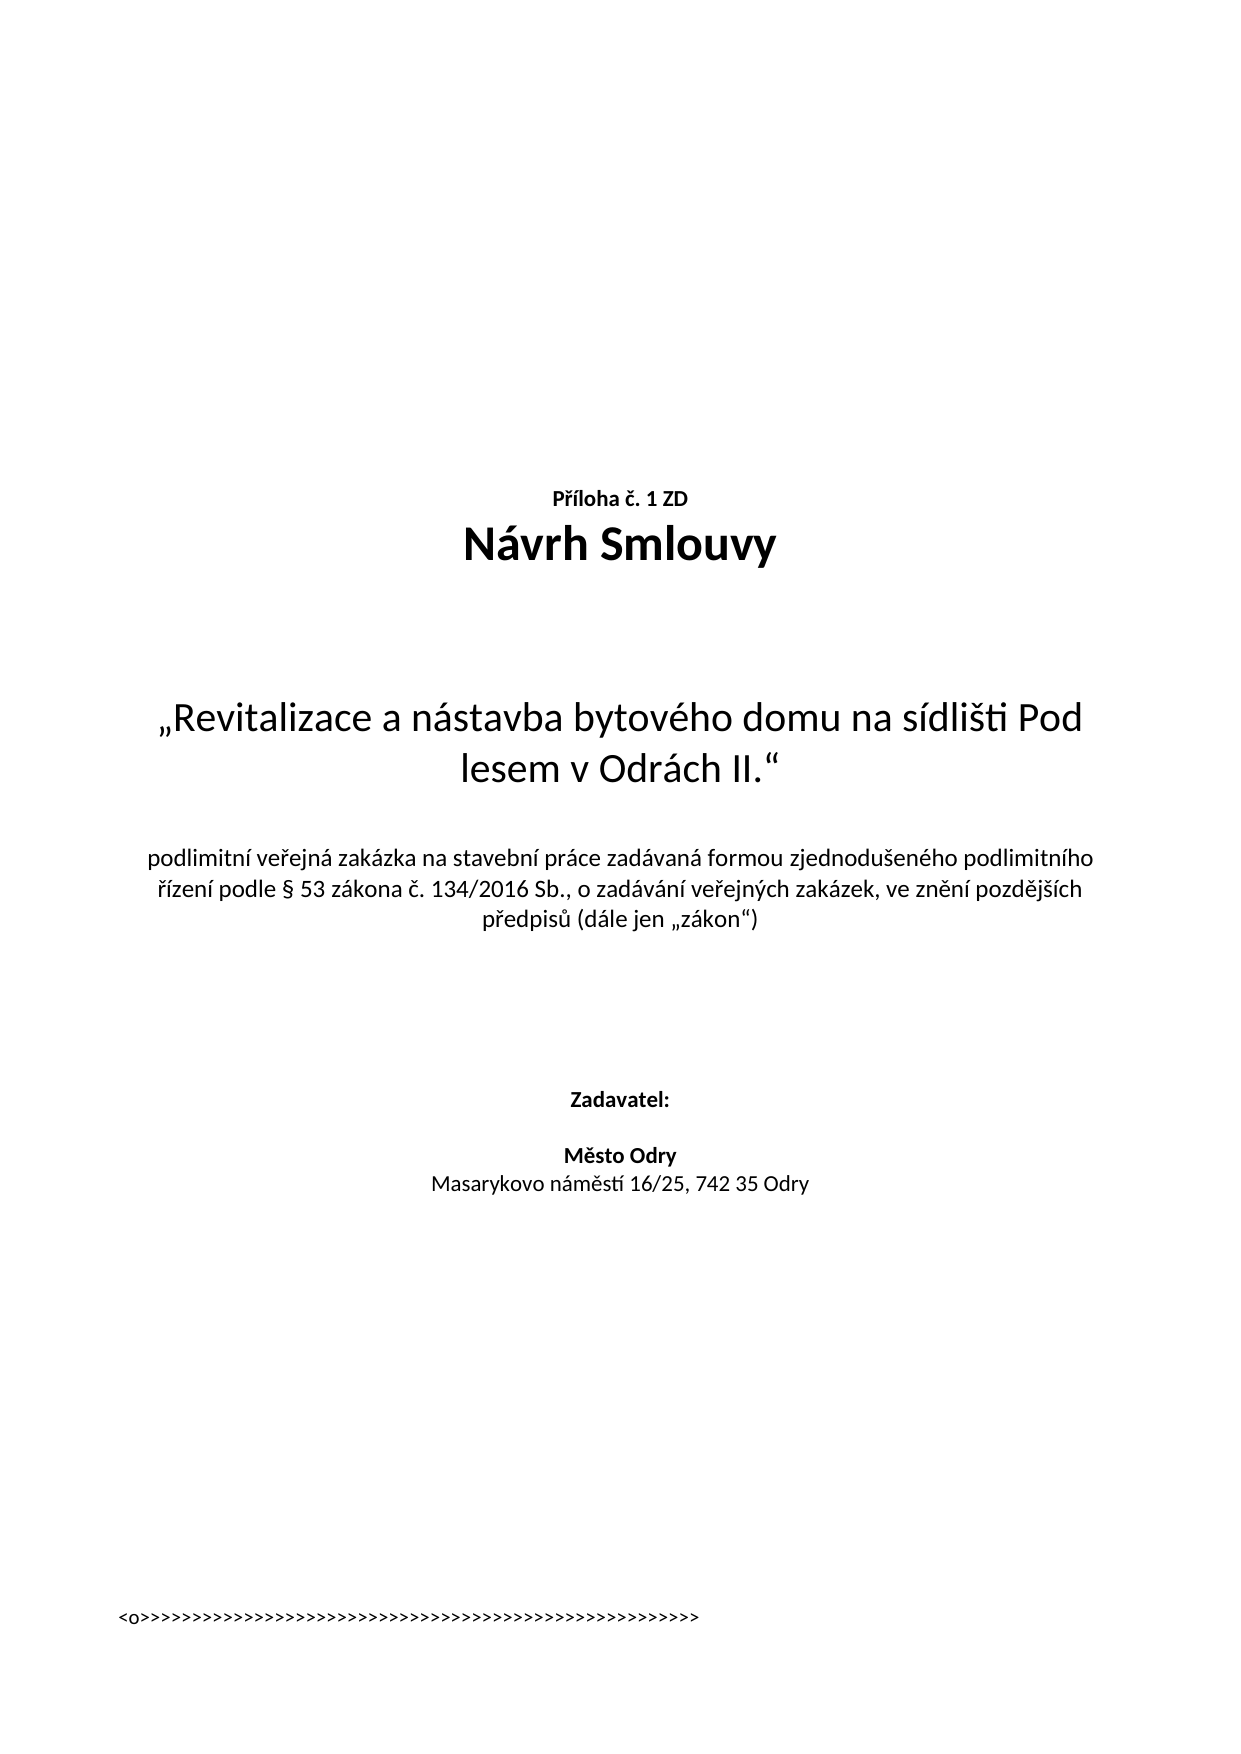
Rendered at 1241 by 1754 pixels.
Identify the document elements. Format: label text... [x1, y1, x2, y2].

text podlimitní veřejná zakázka na stavební práce zadávaná formou zjednodušeného podlimitního řízení podle § 53 zákona č. 134/2016 Sb., o zadávání veřejných zakázek, ve znění pozdějších předpisů (dále jen „zákon“) [118, 842, 1122, 934]
text „Revitalizace a nástavba bytového domu na sídlišti Pod lesem v Odrách II.“ [118, 691, 1122, 793]
text Město Odry [118, 1141, 1122, 1169]
text Masarykovo náměstí 16/25, 742 35 Odry [118, 1169, 1122, 1197]
text Návrh Smlouvy [118, 512, 1122, 573]
text Zadavatel: [118, 1085, 1122, 1113]
text Příloha č. 1 ZD [118, 484, 1122, 512]
